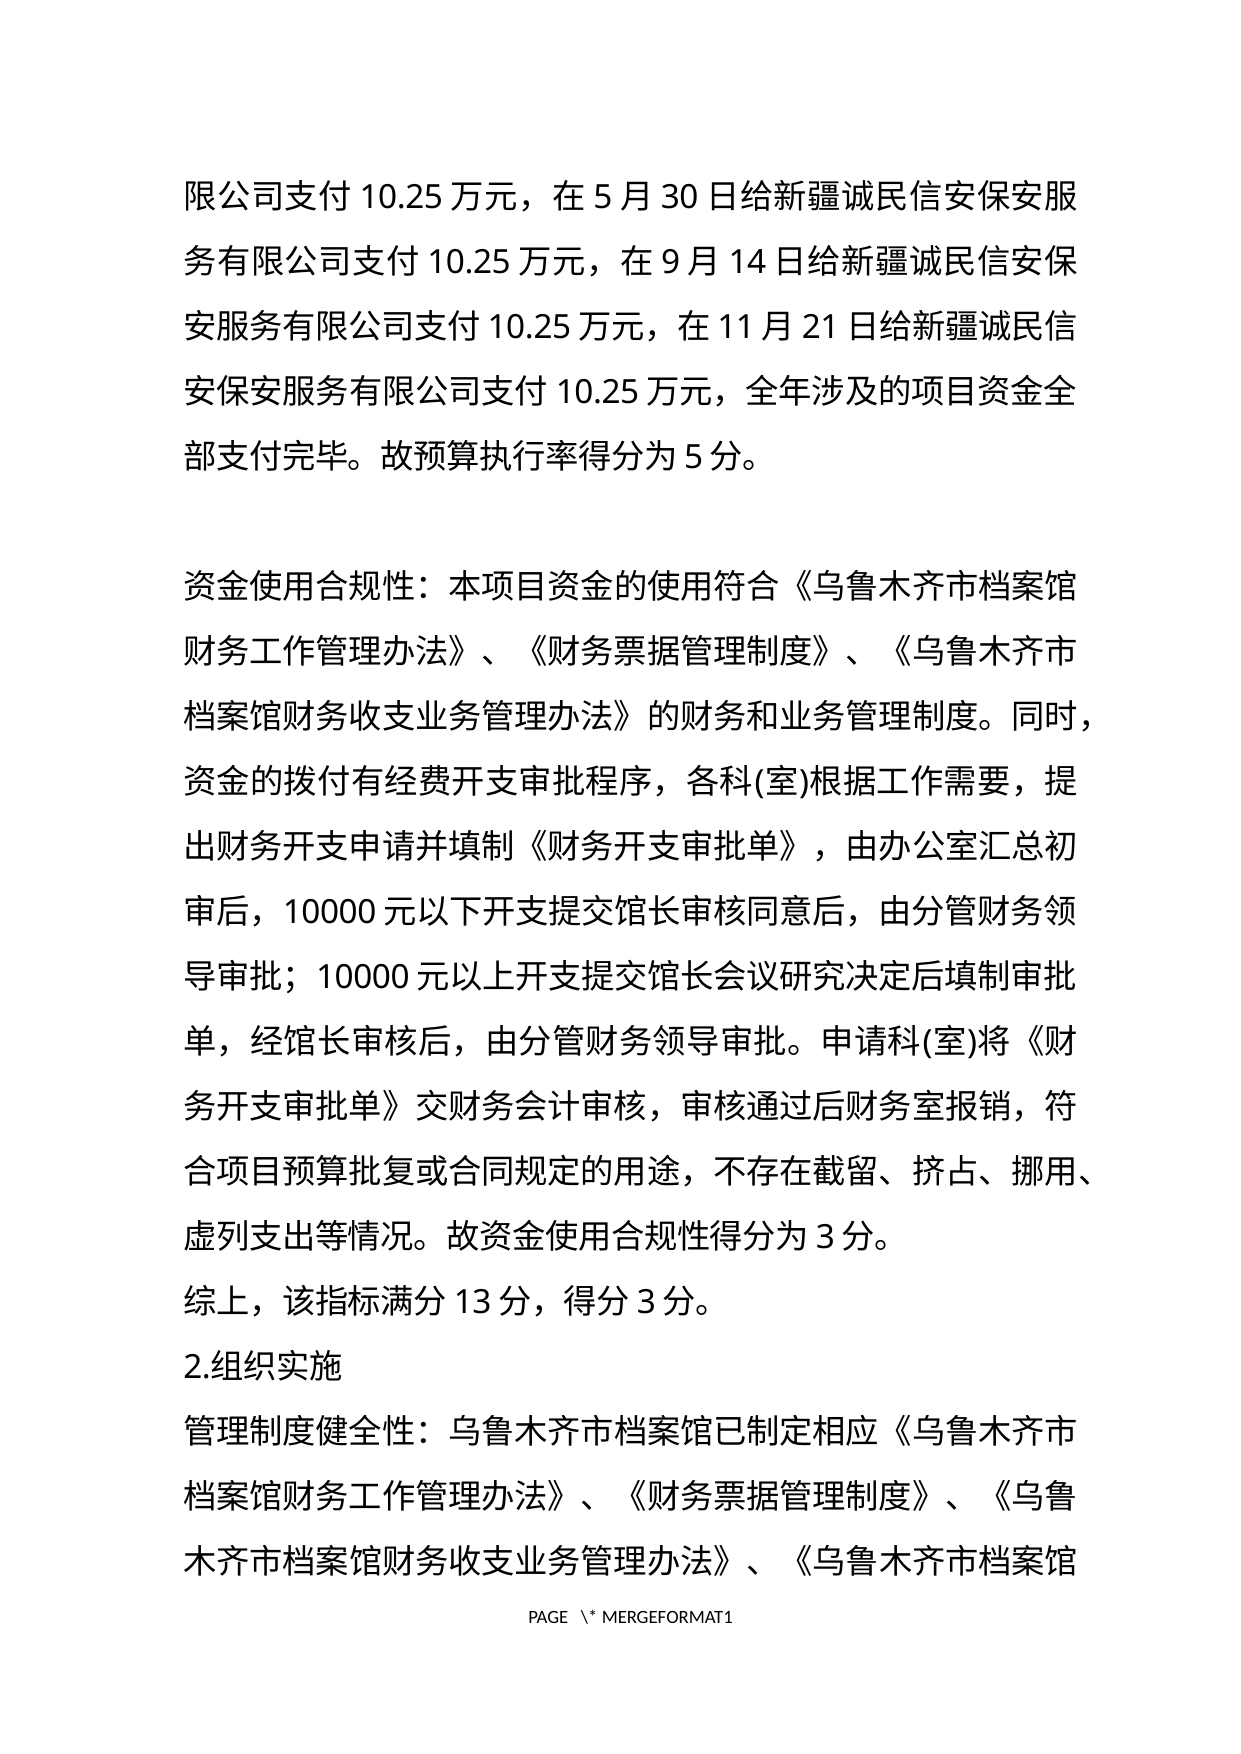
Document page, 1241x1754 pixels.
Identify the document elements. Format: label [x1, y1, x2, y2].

text [183, 162, 1078, 1592]
